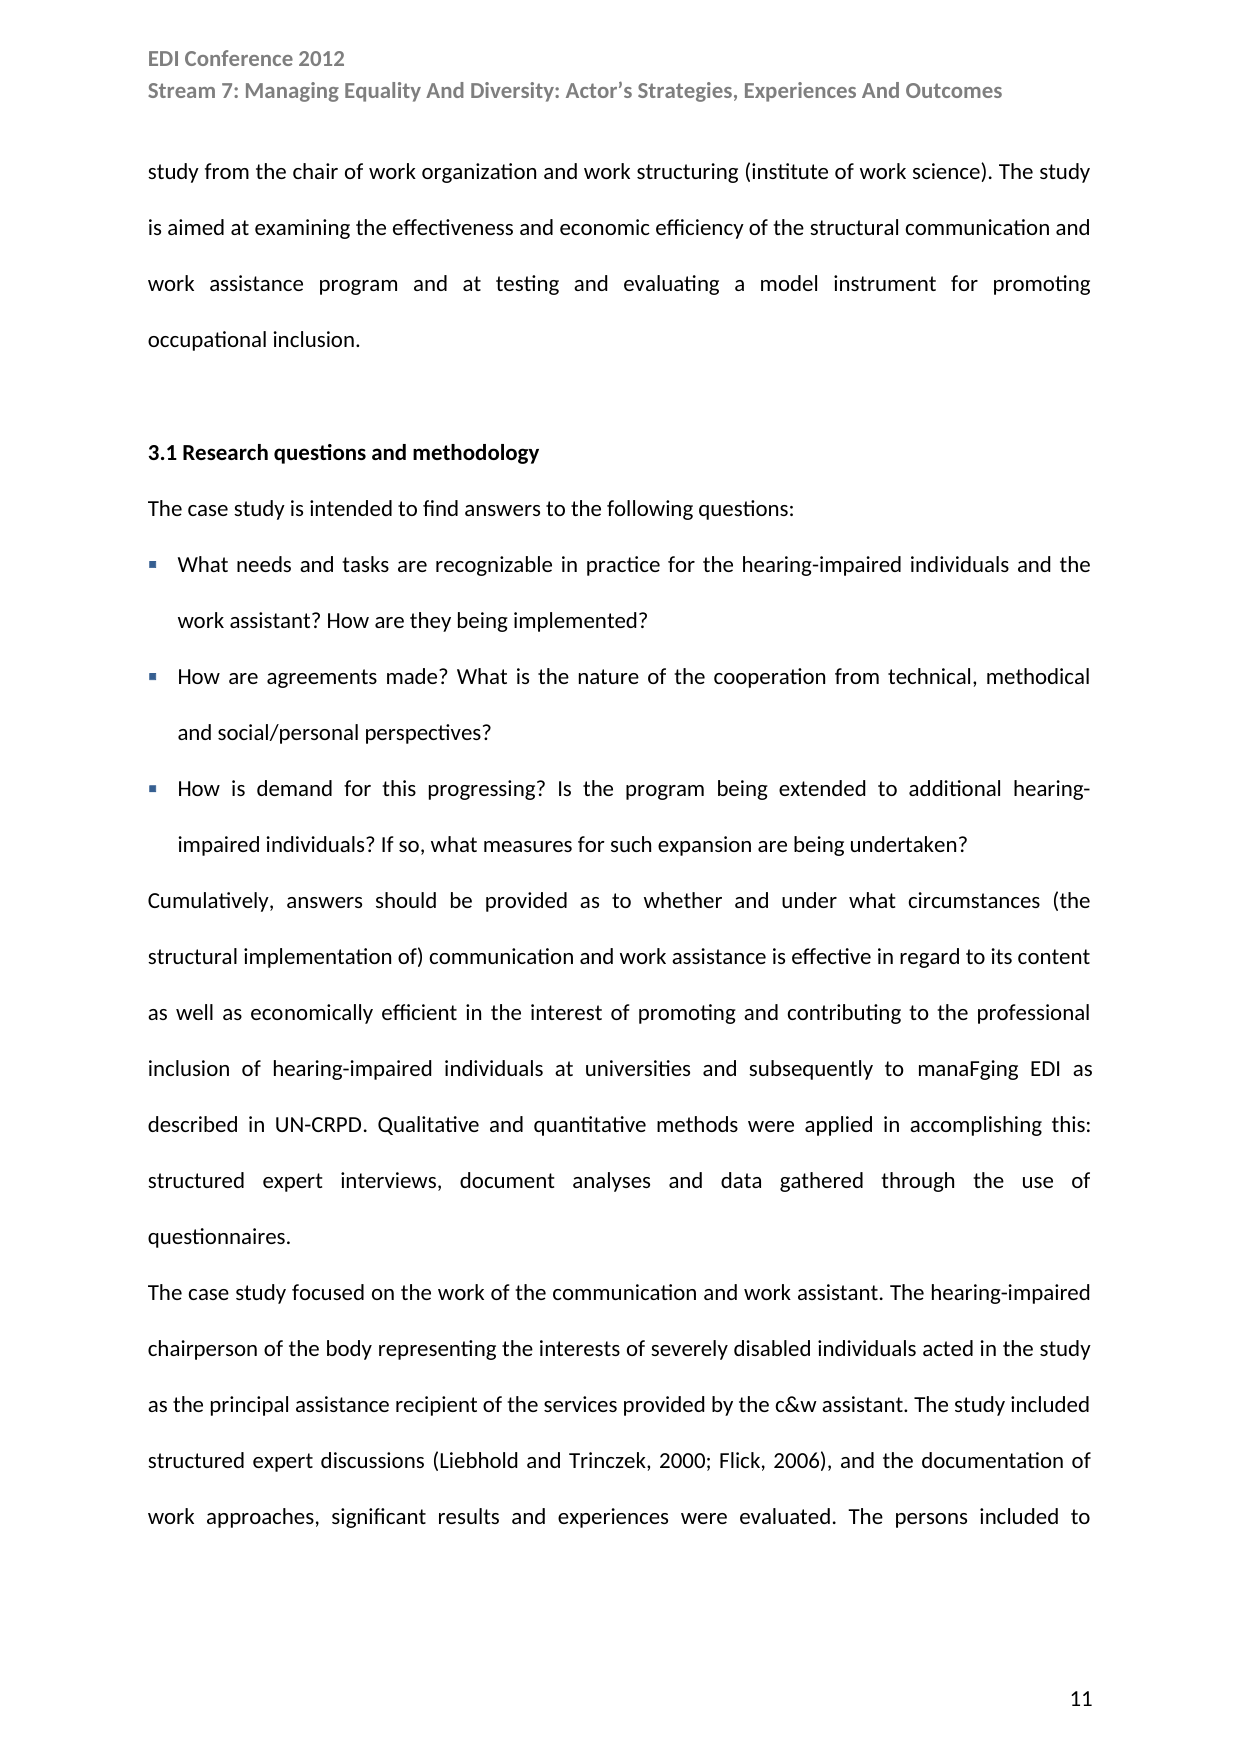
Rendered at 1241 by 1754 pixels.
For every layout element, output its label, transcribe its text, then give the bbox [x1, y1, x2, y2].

list What needs and tasks are recognizable in practice for the hearing-impaired individuals and the work assistant? How are they being implemented? [148, 550, 1092, 634]
list How is demand for this progressing? Is the program being extended to additional hearing-impaired individuals? If so, what measures for such expansion are being undertaken? [148, 774, 1092, 858]
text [148, 157, 1092, 354]
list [148, 1278, 1092, 1531]
text The case study is intended to find answers to the following questions: [148, 494, 1092, 522]
text 3.1 Research questions and methodology [148, 438, 1092, 466]
list How are agreements made? What is the nature of the cooperation from technical, methodical and social/personal perspectives? [148, 662, 1092, 746]
text Cumulatively, answers should be provided as to whether and under what circumstances (the structural implementation of) communication and work assistance is effective in regard to its content as well as economically efficient in the interest of promoting and contributing to the professional inclusion of hearing-impaired individuals at universities and subsequently to manaFging EDI as described in UN-CRPD. Qualitative and quantitative methods were applied in accomplishing this: structured expert interviews, document analyses and data gathered through the use of questionnaires. [148, 886, 1092, 1250]
